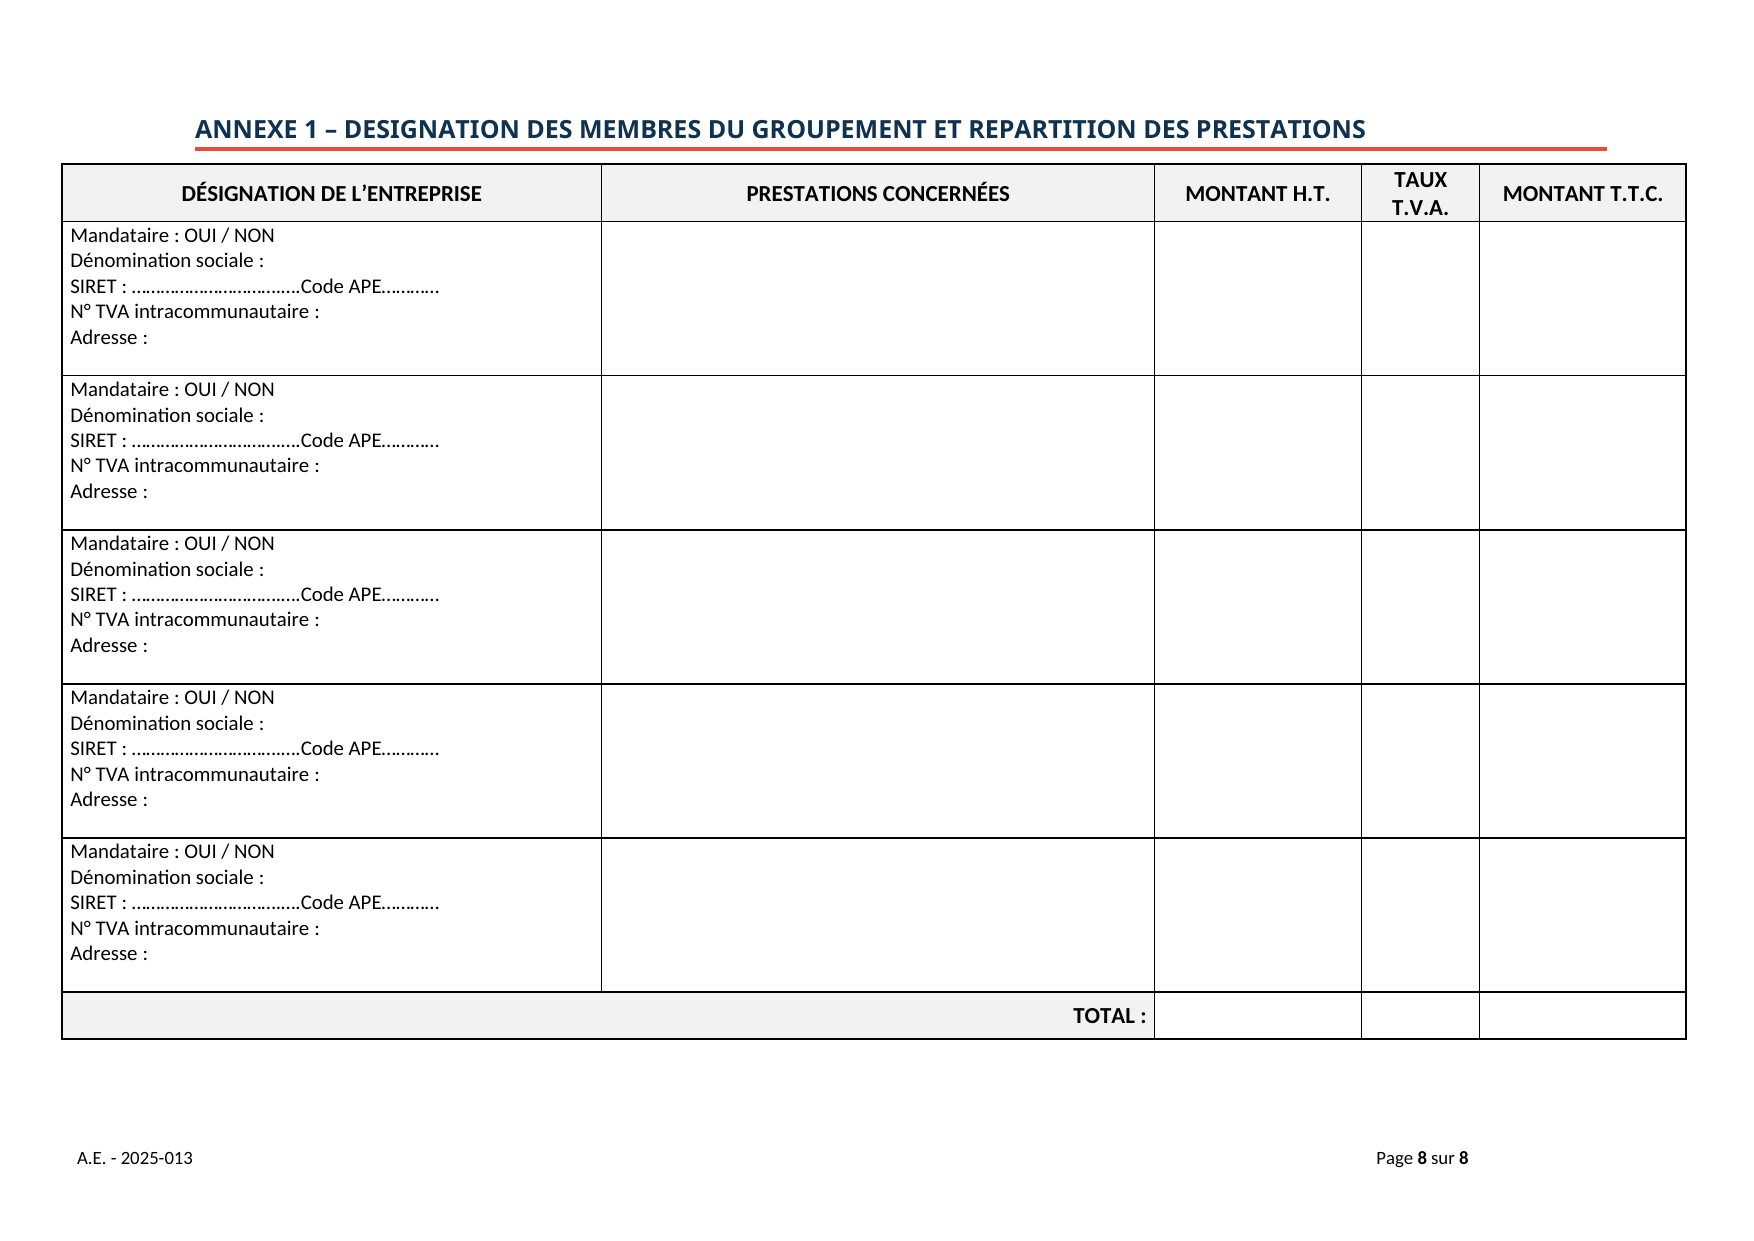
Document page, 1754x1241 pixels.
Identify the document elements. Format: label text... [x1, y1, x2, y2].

table_cell [1480, 376, 1685, 529]
table_cell Mandataire : OUI / NON Dénomination sociale : SIRET : ………………………….….Code APE………… N° TVA intracommunautaire : Adresse : [63, 839, 601, 991]
table_cell TOTAL : [63, 993, 1154, 1038]
table_cell [1480, 993, 1685, 1038]
table_cell [602, 685, 1154, 837]
table_header MONTANT H.T. [1155, 165, 1361, 221]
table_cell [602, 839, 1154, 991]
table_cell [602, 222, 1154, 375]
table_cell [1155, 685, 1361, 837]
table_cell [1362, 993, 1479, 1038]
table_cell [602, 531, 1154, 683]
table_cell [1155, 993, 1361, 1038]
table_cell [1480, 839, 1685, 991]
table_cell [1362, 376, 1479, 529]
table_cell [1362, 685, 1479, 837]
subtitle ANNEXE 1 – DESIGNATION DES MEMBRES DU GROUPEMENT ET REPARTITION DES PRESTATIONS [195, 111, 1607, 147]
table_cell [1480, 685, 1685, 837]
table_cell [1362, 839, 1479, 991]
table_cell [1155, 839, 1361, 991]
table_cell Mandataire : OUI / NON Dénomination sociale : SIRET : ………………………….….Code APE………… N° TVA intracommunautaire : Adresse : [63, 531, 601, 683]
table_cell [1155, 376, 1361, 529]
table_cell [1155, 531, 1361, 683]
table_cell [1480, 222, 1685, 375]
table_header DÉSIGNATION DE L’ENTREPRISE [63, 165, 601, 221]
table_cell Mandataire : OUI / NON Dénomination sociale : SIRET : ………………………….….Code APE………… N° TVA intracommunautaire : Adresse : [63, 222, 601, 375]
table_cell [1362, 531, 1479, 683]
table_cell [602, 376, 1154, 529]
table_cell Mandataire : OUI / NON Dénomination sociale : SIRET : ………………………….….Code APE………… N° TVA intracommunautaire : Adresse : [63, 685, 601, 837]
table_cell Mandataire : OUI / NON Dénomination sociale : SIRET : ………………………….….Code APE………… N° TVA intracommunautaire : Adresse : [63, 376, 601, 529]
table_cell [1155, 222, 1361, 375]
table_header PRESTATIONS CONCERNÉES [602, 165, 1154, 221]
table_cell [1362, 222, 1479, 375]
table_header TAUX T.V.A. [1362, 165, 1479, 221]
table_header MONTANT T.T.C. [1480, 165, 1685, 221]
table_cell [1480, 531, 1685, 683]
